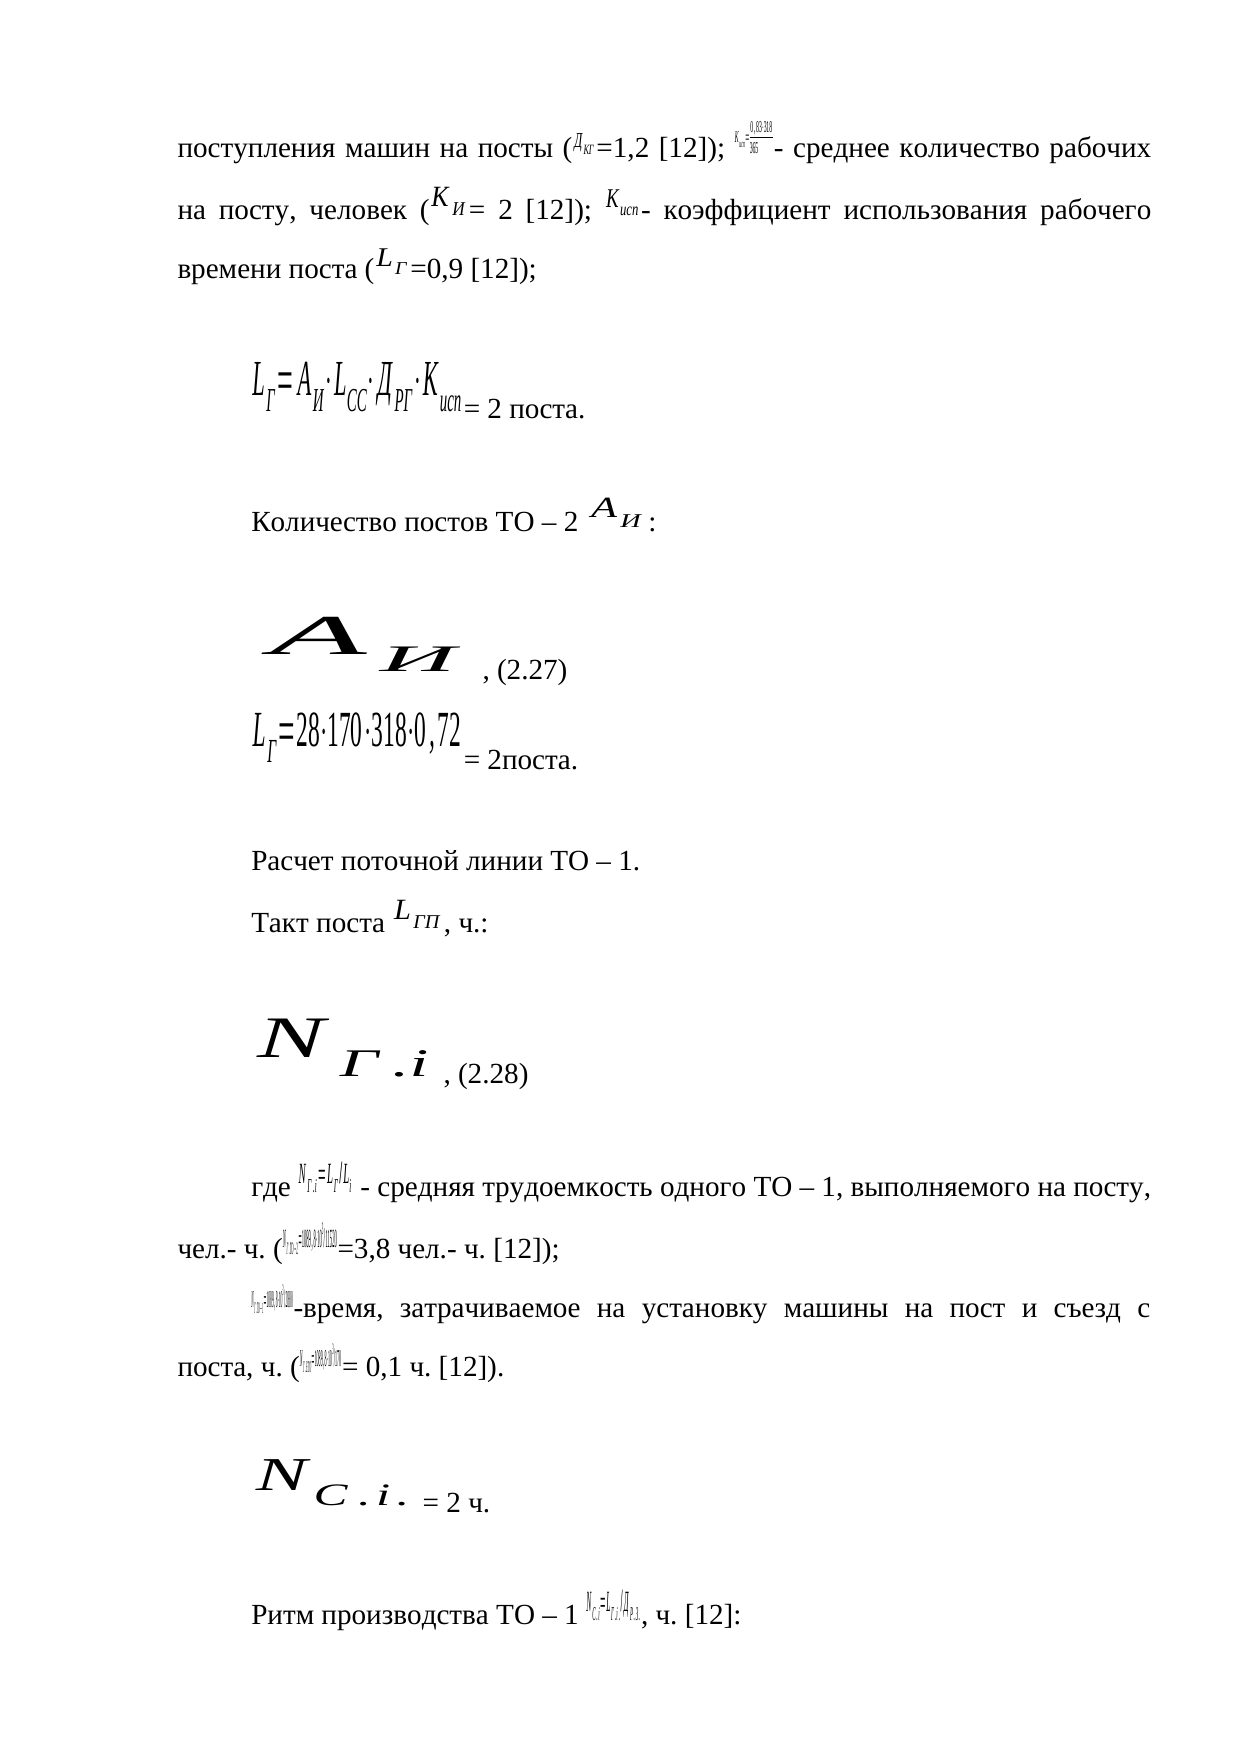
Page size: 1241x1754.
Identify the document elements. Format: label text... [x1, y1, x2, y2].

text Расчет поточной линии ТО – 1. [177, 843, 1152, 877]
text = 2 ч. [177, 1449, 1152, 1518]
text -время, затрачиваемое на установку машины на пост и съезд с поста, ч. (= 0,1 ч. [12]). [177, 1281, 1152, 1382]
text , (2.28) [177, 1006, 1152, 1090]
text Ритм производства ТО – 1 , ч. [12]: [177, 1585, 1152, 1631]
text Такт поста , ч.: [177, 893, 1152, 939]
text = 2поста. [177, 702, 1152, 776]
text = 2 поста. [177, 352, 1152, 425]
text Количество постов ТО – 2 : [177, 492, 1152, 537]
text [177, 118, 1152, 284]
text где - средняя трудоемкость одного ТО – 1, выполняемого на посту, чел.- ч. (=3,8 чел.- ч. [12]); [177, 1157, 1152, 1264]
text , (2.27) [177, 604, 1152, 686]
